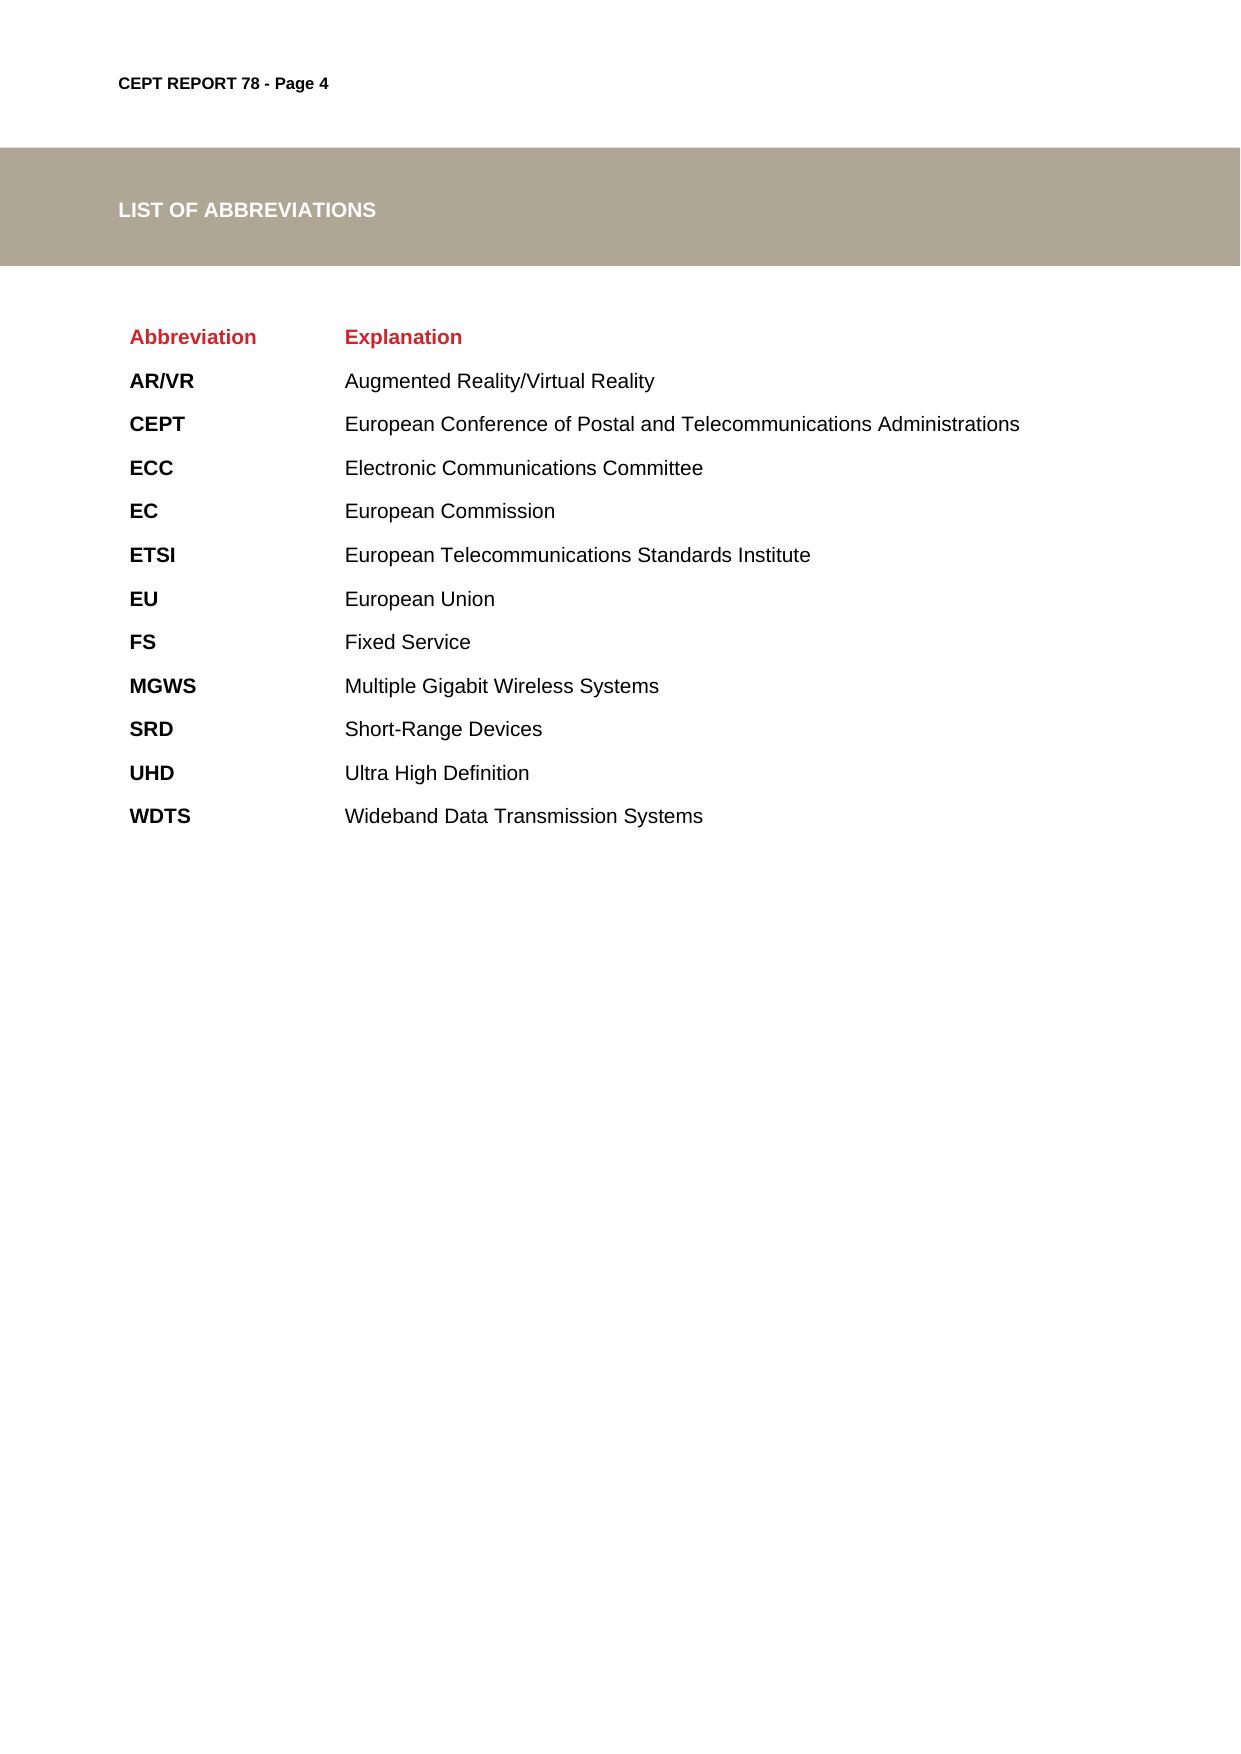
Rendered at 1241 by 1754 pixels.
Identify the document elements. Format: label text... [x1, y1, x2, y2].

table_cell Ultra High Definition [333, 753, 1122, 797]
table_cell EC [118, 492, 333, 535]
table_cell ETSI [118, 535, 333, 579]
table_cell AR/VR [118, 361, 333, 405]
table_cell ECC [118, 448, 333, 492]
table_cell WDTS [118, 797, 333, 840]
table_cell European Union [333, 579, 1122, 622]
table_cell FS [118, 623, 333, 666]
table_cell European Commission [333, 492, 1122, 535]
table_cell Electronic Communications Committee [333, 448, 1122, 492]
table_cell EU [118, 579, 333, 622]
table_cell SRD [118, 710, 333, 753]
table_cell Fixed Service [333, 623, 1122, 666]
table_cell Augmented Reality/Virtual Reality [333, 361, 1122, 405]
table_cell Multiple Gigabit Wireless Systems [333, 666, 1122, 709]
table_cell Wideband Data Transmission Systems [333, 797, 1122, 840]
table_cell MGWS [118, 666, 333, 709]
table_cell European Conference of Postal and Telecommunications Administrations [333, 405, 1122, 448]
table_cell Short-Range Devices [333, 710, 1122, 753]
text LIST OF ABBREVIATIONS [118, 198, 1122, 222]
table_cell UHD [118, 753, 333, 797]
table_header Explanation [333, 318, 1122, 361]
table_cell CEPT [118, 405, 333, 448]
table_cell European Telecommunications Standards Institute [333, 535, 1122, 579]
table_header Abbreviation [118, 318, 333, 361]
